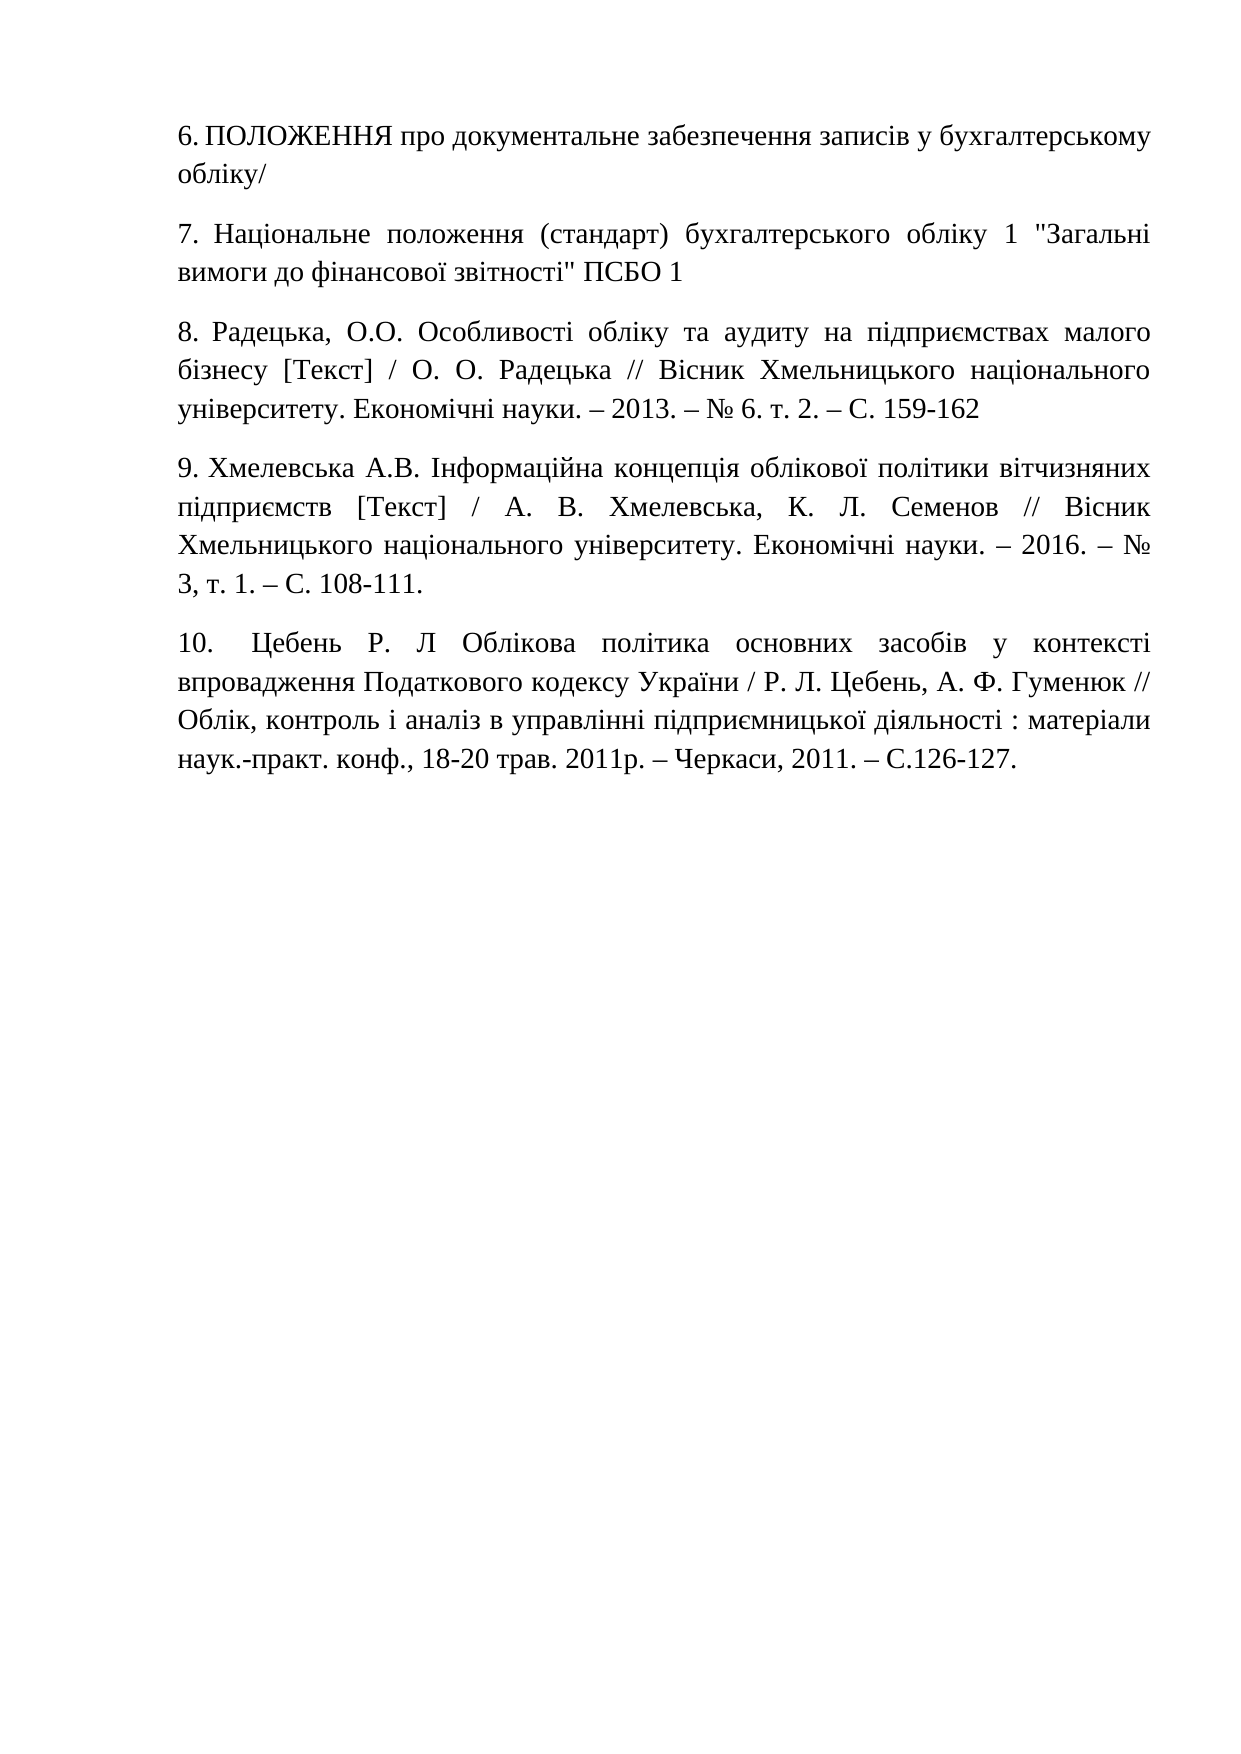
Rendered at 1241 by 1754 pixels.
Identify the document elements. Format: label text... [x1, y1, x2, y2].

text 10. Цебень Р. Л Облікова політика основних засобів у контексті впровадження Податкового кодексу України / Р. Л. Цебень, А. Ф. Гуменюк // Облік, контроль і аналіз в управлінні підприємницької діяльності : матеріали наук.-практ. конф., 18-20 трав. 2011р. – Черкаси, 2011. – С.126-127. [177, 625, 1152, 774]
text 9. Хмелевська А.В. Інформаційна концепція облікової політики вітчизняних підприємств [Текст] / А. В. Хмелевська, К. Л. Семенов // Вісник Хмельницького національного університету. Економічні науки. – 2016. – № 3, т. 1. – С. 108-111. [177, 450, 1152, 599]
text 8. Радецька, О.О. Особливості обліку та аудиту на підприємствах малого бізнесу [Текст] / О. О. Радецька // Вісник Хмельницького національного університету. Економічні науки. – 2013. – № 6. т. 2. – С. 159-162 [177, 314, 1152, 424]
text 6. ПОЛОЖЕННЯ про документальне забезпечення записів у бухгалтерському обліку/ [177, 118, 1152, 190]
text 7. Національне положення (стандарт) бухгалтерського обліку 1 "Загальні вимоги до фінансової звітності" ПСБО 1 [177, 216, 1152, 288]
